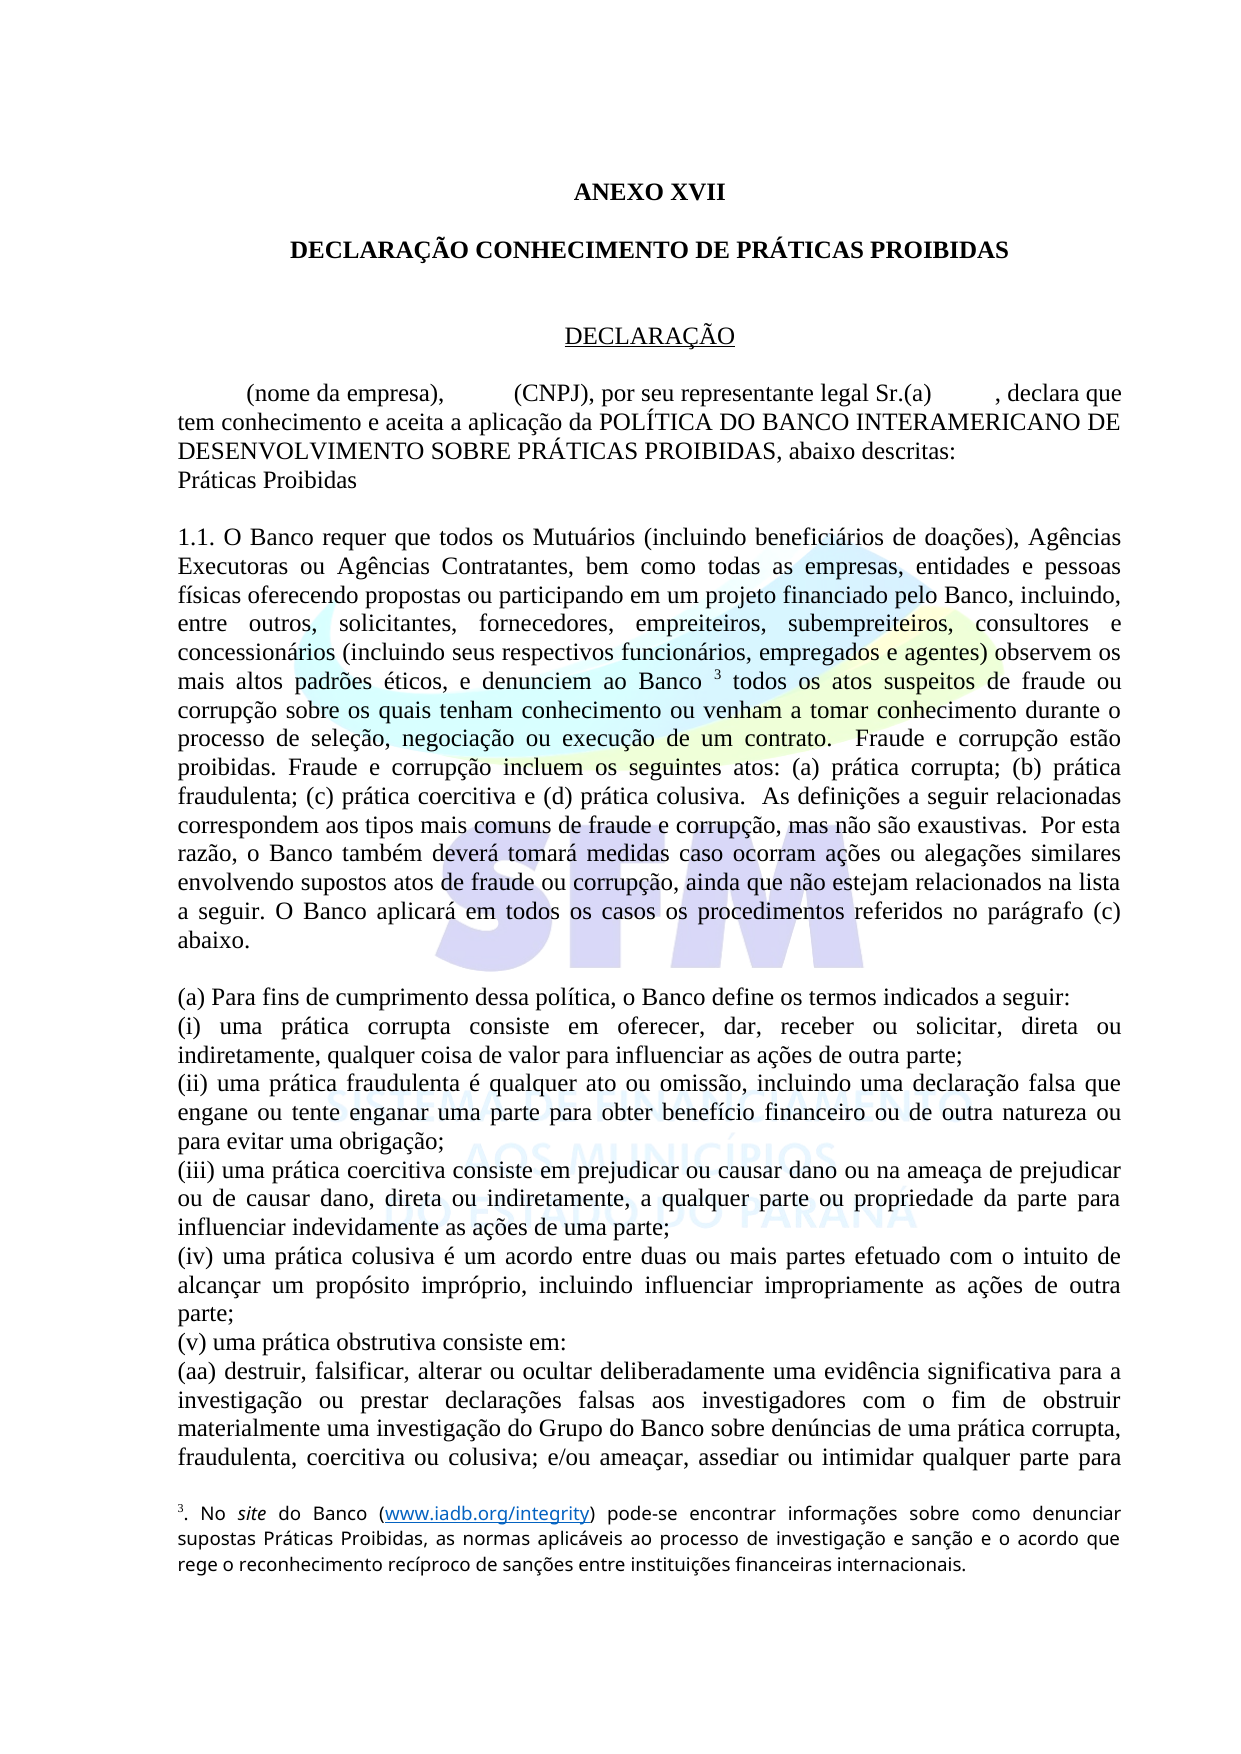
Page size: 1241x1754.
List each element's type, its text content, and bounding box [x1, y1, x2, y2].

text ANEXO XVII [177, 177, 1122, 206]
list (v) uma prática obstrutiva consiste em: [177, 1327, 1122, 1356]
list (a) Para fins de cumprimento dessa política, o Banco define os termos indicados a seguir: [177, 982, 1122, 1011]
text (nome da empresa), (CNPJ), por seu representante legal Sr.(a) , declara que tem conhecimento e aceita a aplicação da POLÍTICA DO BANCO INTERAMERICANO DE DESENVOLVIMENTO SOBRE PRÁTICAS PROIBIDAS, abaixo descritas: [177, 378, 1122, 465]
text 1.1. O Banco requer que todos os Mutuários (incluindo beneficiários de doações), Agências Executoras ou Agências Contratantes, bem como todas as empresas, entidades e pessoas físicas oferecendo propostas ou participando em um projeto financiado pelo Banco, incluindo, entre outros, solicitantes, fornecedores, empreiteiros, subempreiteiros, consultores e concessionários (incluindo seus respectivos funcionários, empregados e agentes) observem os mais altos padrões éticos, e denunciem ao Banco todos os atos suspeitos de fraude ou corrupção sobre os quais tenham conhecimento ou venham a tomar conhecimento durante o processo de seleção, negociação ou execução de um contrato. Fraude e corrupção estão proibidas. Fraude e corrupção incluem os seguintes atos: (a) prática corrupta; (b) prática fraudulenta; (c) prática coercitiva e (d) prática colusiva. As definições a seguir relacionadas correspondem aos tipos mais comuns de fraude e corrupção, mas não são exaustivas. Por esta razão, o Banco também deverá tomará medidas caso ocorram ações ou alegações similares envolvendo supostos atos de fraude ou corrupção, ainda que não estejam relacionados na lista a seguir. O Banco aplicará em todos os casos os procedimentos referidos no parágrafo (c) abaixo. [177, 522, 1122, 953]
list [177, 1356, 1122, 1471]
list (i) uma prática corrupta consiste em oferecer, dar, receber ou solicitar, direta ou indiretamente, qualquer coisa de valor para influenciar as ações de outra parte; [177, 1011, 1122, 1068]
list (iv) uma prática colusiva é um acordo entre duas ou mais partes efetuado com o intuito de alcançar um propósito impróprio, incluindo influenciar impropriamente as ações de outra parte; [177, 1241, 1122, 1327]
list (ii) uma prática fraudulenta é qualquer ato ou omissão, incluindo uma declaração falsa que engane ou tente enganar uma parte para obter benefício financeiro ou de outra natureza ou para evitar uma obrigação; [177, 1068, 1122, 1155]
list (iii) uma prática coercitiva consiste em prejudicar ou causar dano ou na ameaça de prejudicar ou de causar dano, direta ou indiretamente, a qualquer parte ou propriedade da parte para influenciar indevidamente as ações de uma parte; [177, 1155, 1122, 1241]
text Práticas Proibidas [177, 465, 1122, 493]
text DECLARAÇÃO CONHECIMENTO DE PRÁTICAS PROIBIDAS [177, 235, 1122, 263]
text DECLARAÇÃO [177, 321, 1122, 350]
